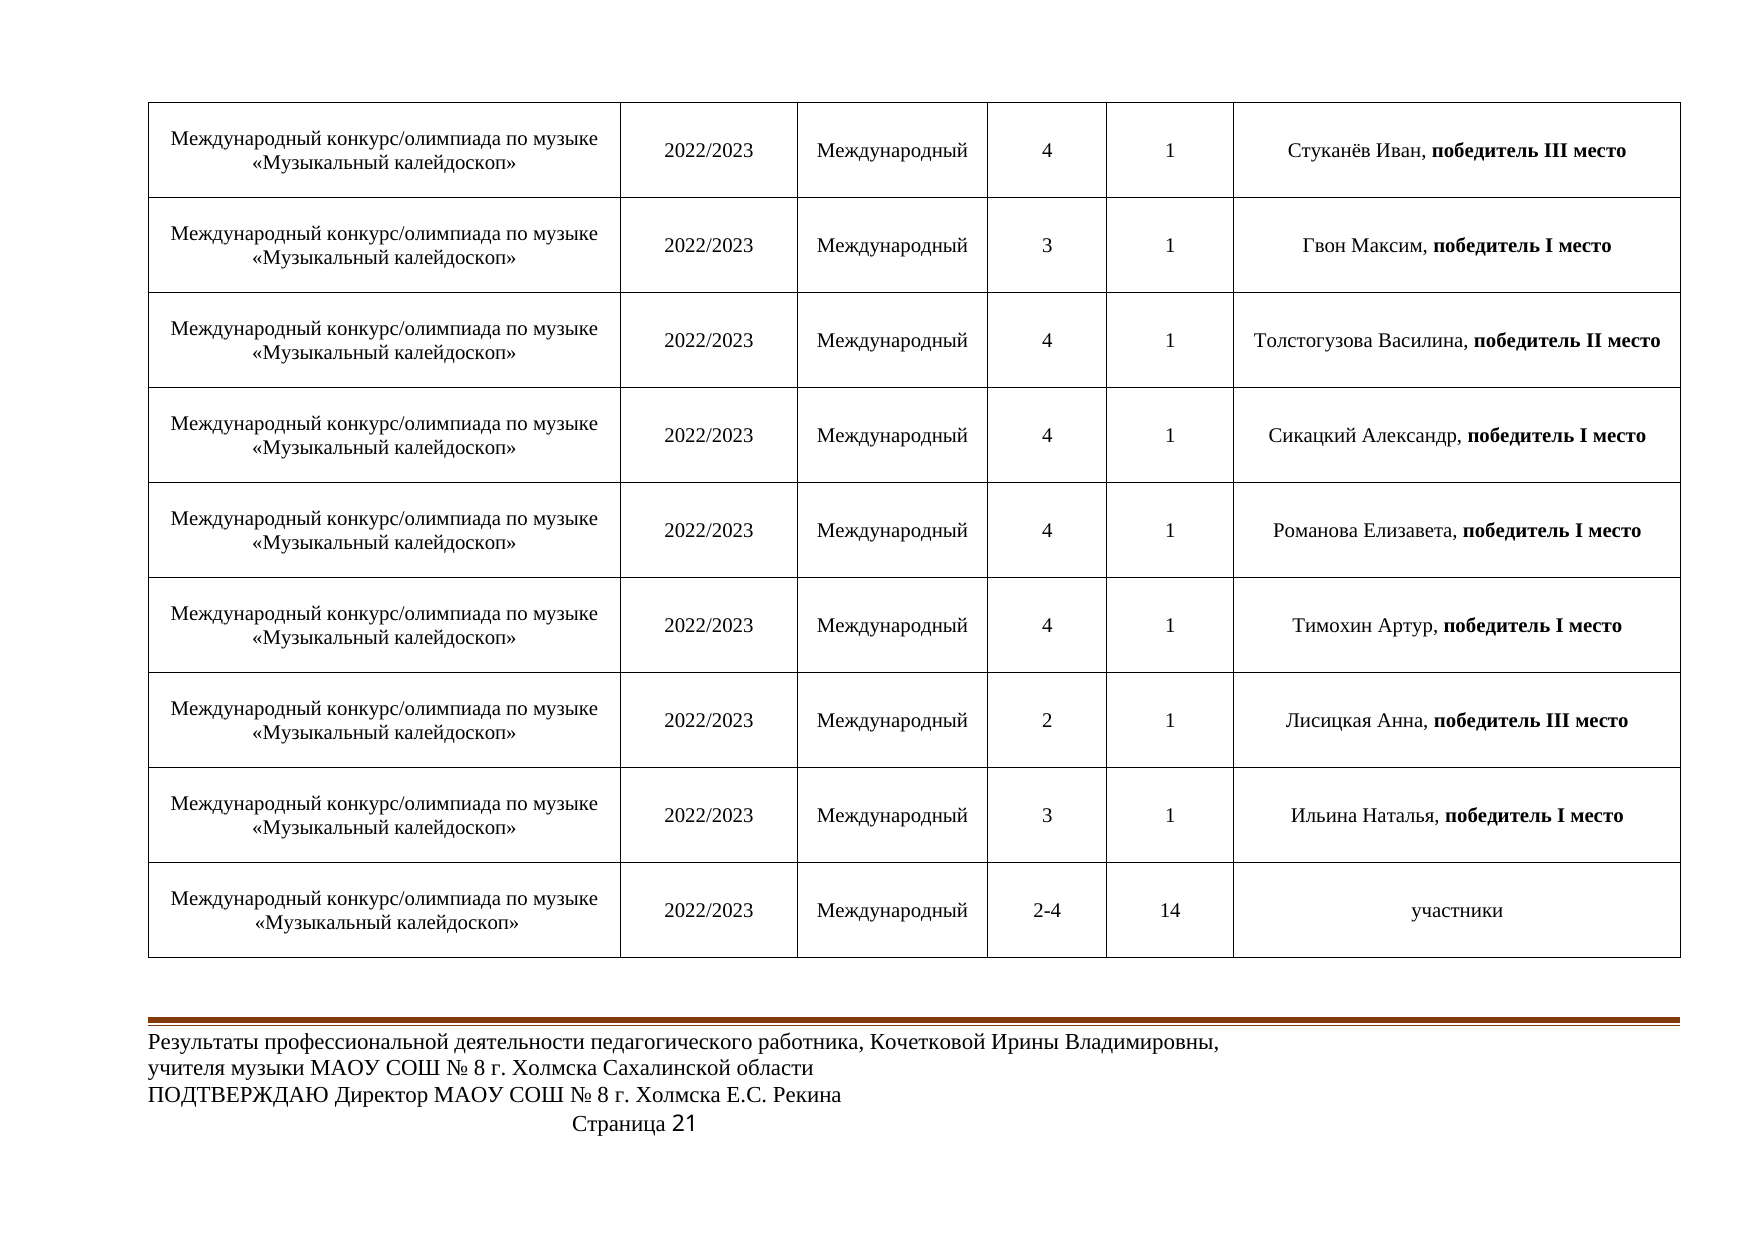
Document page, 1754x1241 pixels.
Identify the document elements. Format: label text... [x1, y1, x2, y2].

table_cell 2022/2023 [621, 293, 797, 387]
table_cell 2 [988, 673, 1106, 767]
table_cell 1 [1107, 578, 1233, 672]
table_cell 4 [988, 388, 1106, 482]
table_cell Международный [798, 103, 987, 197]
table_cell Международный конкурс/олимпиада по музыке «Музыкальный калейдоскоп» [149, 293, 620, 387]
table_cell 2022/2023 [621, 388, 797, 482]
table_cell 2-4 [988, 863, 1106, 957]
table_cell Гвон Максим, победитель I место [1234, 198, 1680, 292]
table_cell 1 [1107, 198, 1233, 292]
table_cell Романова Елизавета, победитель I место [1234, 483, 1680, 577]
table_cell Международный конкурс/олимпиада по музыке «Музыкальный калейдоскоп» [149, 863, 620, 957]
table_cell 3 [988, 198, 1106, 292]
table_cell Сикацкий Александр, победитель I место [1234, 388, 1680, 482]
table_cell 2022/2023 [621, 483, 797, 577]
table_cell 1 [1107, 768, 1233, 862]
table_cell 4 [988, 293, 1106, 387]
table_cell 1 [1107, 673, 1233, 767]
table_cell 2022/2023 [621, 578, 797, 672]
table_cell Международный [798, 293, 987, 387]
table_cell Международный [798, 198, 987, 292]
table_cell Международный [798, 673, 987, 767]
table_cell Международный [798, 578, 987, 672]
table_cell Лисицкая Анна, победитель III место [1234, 673, 1680, 767]
table_cell 2022/2023 [621, 768, 797, 862]
table_cell Международный [798, 863, 987, 957]
table_cell 1 [1107, 388, 1233, 482]
table_cell Международный [798, 768, 987, 862]
table_cell 1 [1107, 293, 1233, 387]
table_cell Международный конкурс/олимпиада по музыке «Музыкальный калейдоскоп» [149, 483, 620, 577]
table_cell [149, 198, 620, 292]
table_cell Ильина Наталья, победитель I место [1234, 768, 1680, 862]
table_cell 3 [988, 768, 1106, 862]
table_cell 2022/2023 [621, 673, 797, 767]
table_cell 1 [1107, 483, 1233, 577]
table_cell Стуканёв Иван, победитель III место [1234, 103, 1680, 197]
table_cell 14 [1107, 863, 1233, 957]
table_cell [149, 103, 620, 197]
table_cell 1 [1107, 103, 1233, 197]
table_cell Международный конкурс/олимпиада по музыке «Музыкальный калейдоскоп» [149, 673, 620, 767]
table_cell Тимохин Артур, победитель I место [1234, 578, 1680, 672]
table_cell Толстогузова Василина, победитель II место [1234, 293, 1680, 387]
table_cell Международный конкурс/олимпиада по музыке «Музыкальный калейдоскоп» [149, 768, 620, 862]
table_cell участники [1234, 863, 1680, 957]
table_cell 4 [988, 578, 1106, 672]
table_cell 4 [988, 483, 1106, 577]
table_cell 4 [988, 103, 1106, 197]
table_cell Международный [798, 388, 987, 482]
table_cell 2022/2023 [621, 198, 797, 292]
table_cell 2022/2023 [621, 103, 797, 197]
table_cell Международный конкурс/олимпиада по музыке «Музыкальный калейдоскоп» [149, 578, 620, 672]
table_cell Международный [798, 483, 987, 577]
table_cell Международный конкурс/олимпиада по музыке «Музыкальный калейдоскоп» [149, 388, 620, 482]
table_cell 2022/2023 [621, 863, 797, 957]
